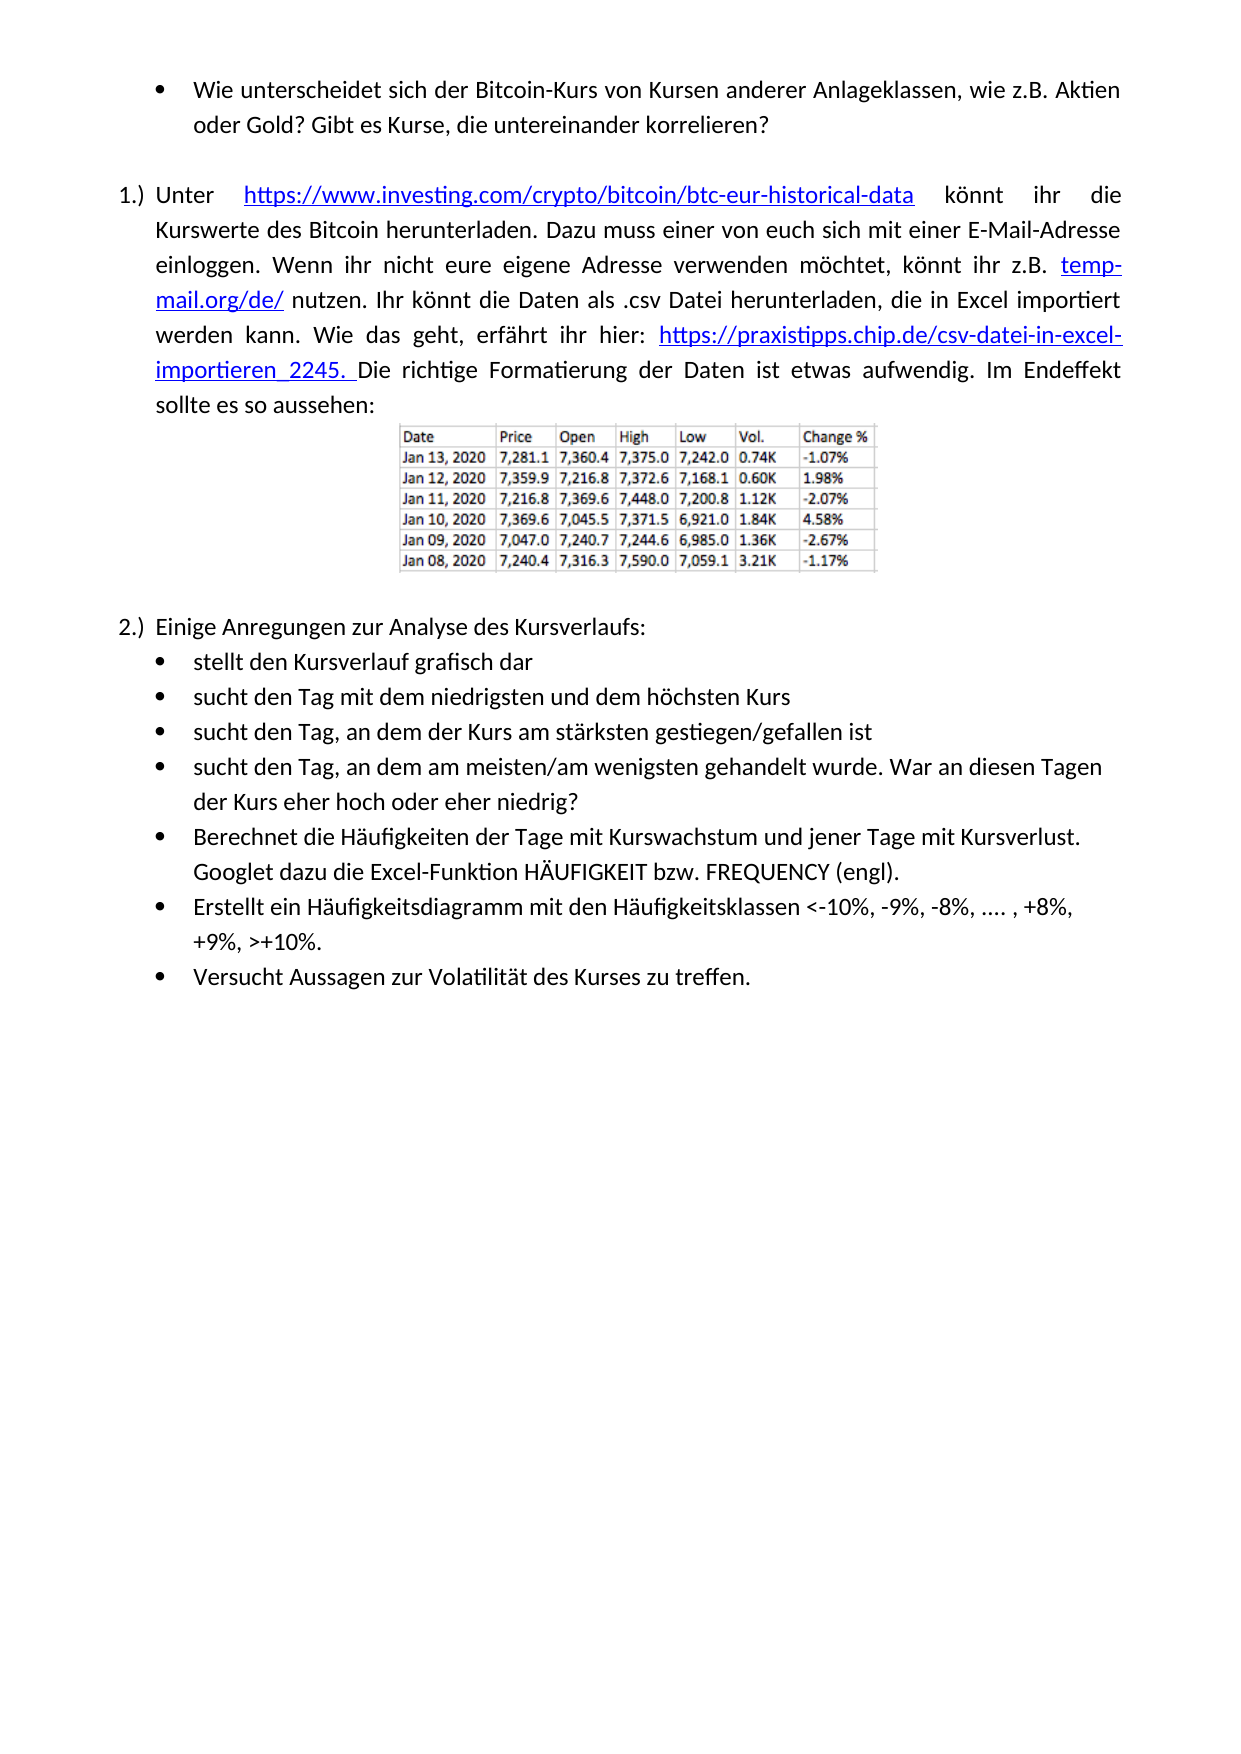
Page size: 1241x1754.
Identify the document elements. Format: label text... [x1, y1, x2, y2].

list Unter https://www.investing.com/crypto/bitcoin/btc-eur-historical-data könnt ihr die Kurswerte des Bitcoin herunterladen. Dazu muss einer von euch sich mit einer E-Mail-Adresse einloggen. Wenn ihr nicht eure eigene Adresse verwenden möchtet, könnt ihr z.B. temp-mail.org/de/ nutzen. Ihr könnt die Daten als .csv Datei herunterladen, die in Excel importiert werden kann. Wie das geht, erfährt ihr hier: https://praxistipps.chip.de/csv-datei-in-excel-importieren_2245. Die richtige Formatierung der Daten ist etwas aufwendig. Im Endeffekt sollte es so aussehen: [118, 179, 1122, 419]
list Versucht Aussagen zur Volatilität des Kurses zu treffen. [156, 962, 1122, 992]
list sucht den Tag, an dem am meisten/am wenigsten gehandelt wurde. War an diesen Tagen der Kurs eher hoch oder eher niedrig? [156, 752, 1122, 817]
list Erstellt ein Häufigkeitsdiagramm mit den Häufigkeitsklassen <-10%, -9%, -8%, .... , +8%, +9%, >+10%. [156, 892, 1122, 957]
picture [399, 423, 878, 573]
list Berechnet die Häufigkeiten der Tage mit Kurswachstum und jener Tage mit Kursverlust. Googlet dazu die Excel-Funktion HÄUFIGKEIT bzw. FREQUENCY (engl). [156, 822, 1122, 887]
list sucht den Tag mit dem niedrigsten und dem höchsten Kurs [156, 682, 1122, 712]
list stellt den Kursverlauf grafisch dar [156, 647, 1122, 677]
list Wie unterscheidet sich der Bitcoin-Kurs von Kursen anderer Anlageklassen, wie z.B. Aktien oder Gold? Gibt es Kurse, die untereinander korrelieren? [156, 74, 1122, 139]
list sucht den Tag, an dem der Kurs am stärksten gestiegen/gefallen ist [156, 717, 1122, 747]
list Einige Anregungen zur Analyse des Kursverlaufs: [118, 612, 1122, 642]
